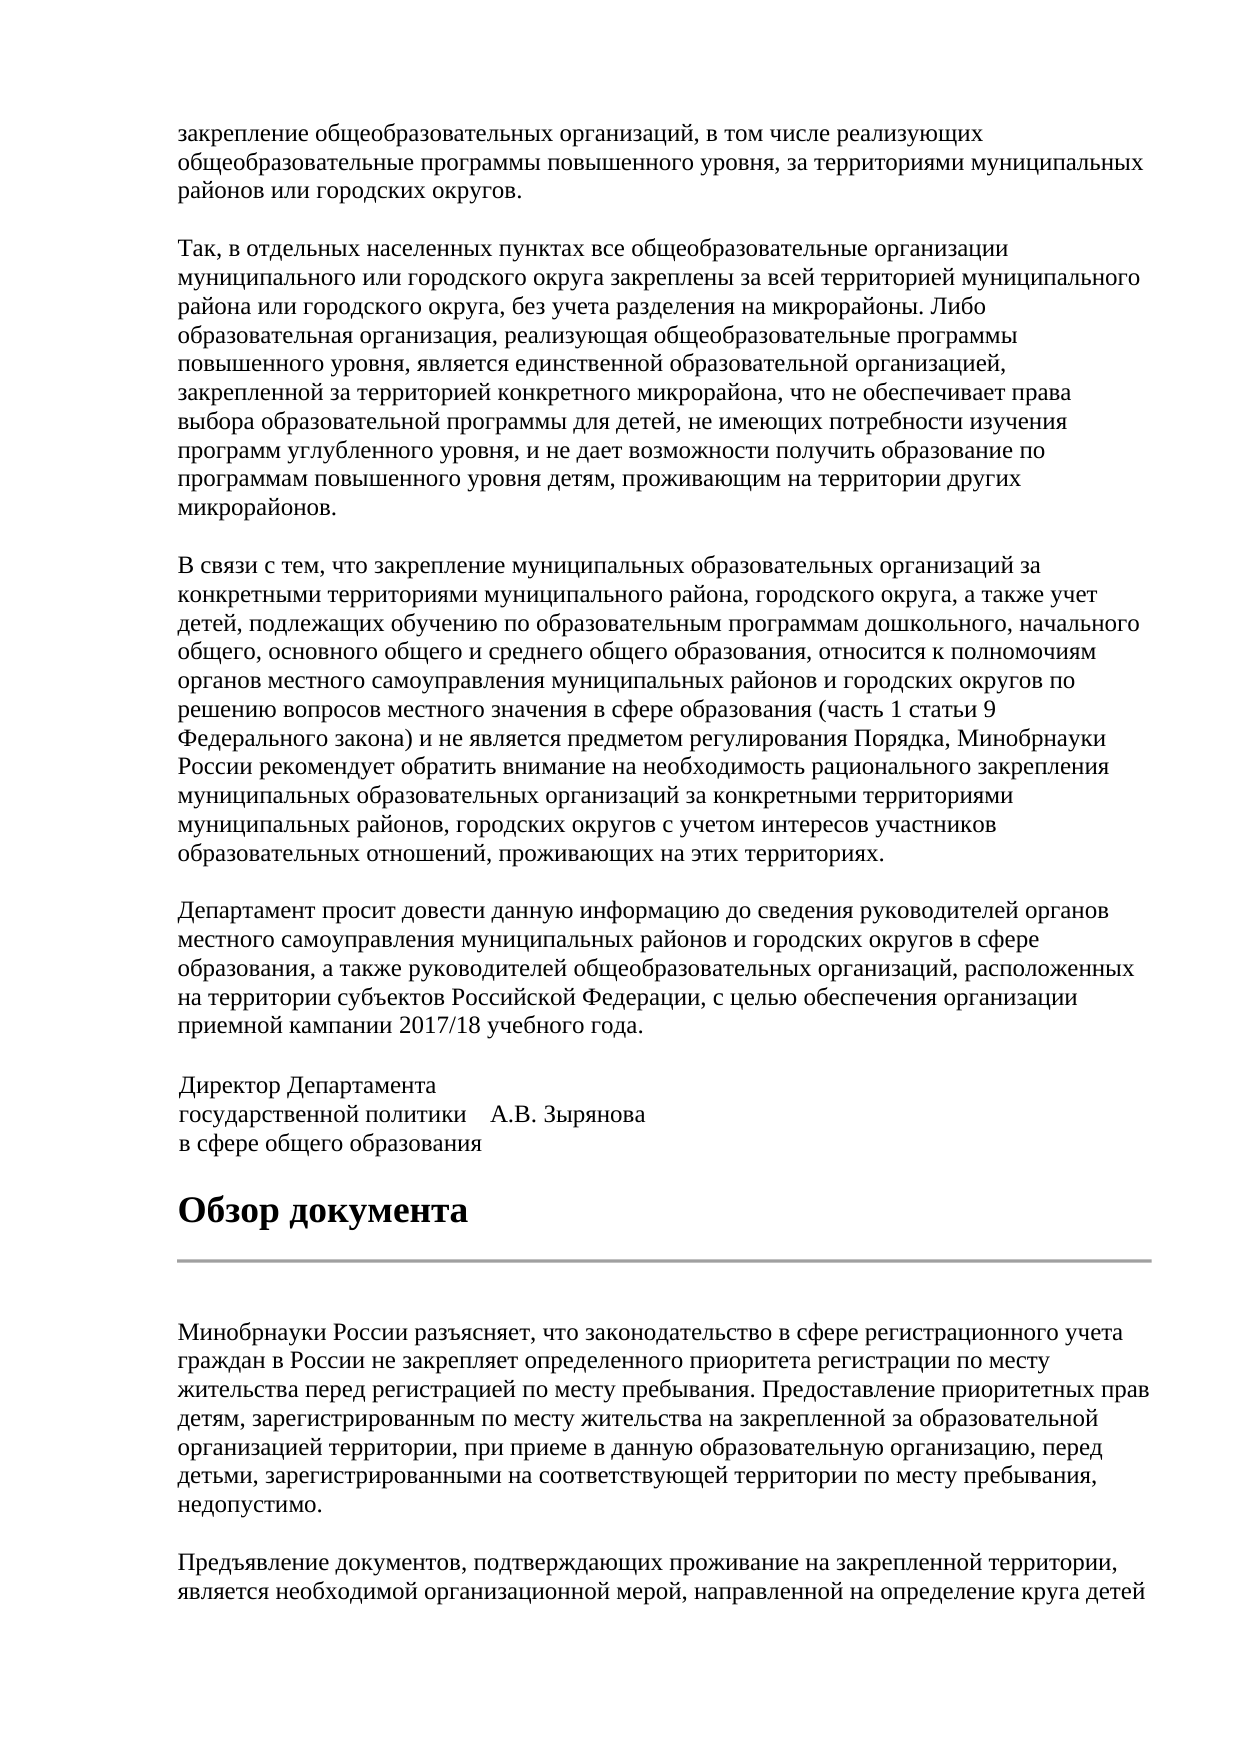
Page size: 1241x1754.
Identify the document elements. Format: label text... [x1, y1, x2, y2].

table_header А.В. Зырянова [488, 1069, 799, 1158]
text Так, в отдельных населенных пунктах все общеобразовательные организации муниципального или городского округа закреплены за всей территорией муниципального района или городского округа, без учета разделения на микрорайоны. Либо образовательная организация, реализующая общеобразовательные программы повышенного уровня, является единственной образовательной организацией, закрепленной за территорией конкретного микрорайона, что не обеспечивает права выбора образовательной программы для детей, не имеющих потребности изучения программ углубленного уровня, и не дает возможности получить образование по программам повышенного уровня детям, проживающим на территории других микрорайонов. [177, 233, 1152, 521]
text Обзор документа [177, 1187, 1152, 1230]
text Минобрнауки России разъясняет, что законодательство в сфере регистрационного учета граждан в России не закрепляет определенного приоритета регистрации по месту жительства перед регистрацией по месту пребывания. Предоставление приоритетных прав детям, зарегистрированным по месту жительства на закрепленной за образовательной организацией территории, при приеме в данную образовательную организацию, перед детьми, зарегистрированными на соответствующей территории по месту пребывания, недопустимо. [177, 1317, 1152, 1518]
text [177, 1547, 1152, 1604]
text Департамент просит довести данную информацию до сведения руководителей органов местного самоуправления муниципальных районов и городских округов в сфере образования, а также руководителей общеобразовательных организаций, расположенных на территории субъектов Российской Федерации, с целью обеспечения организации приемной кампании 2017/18 учебного года. [177, 896, 1152, 1039]
text В связи с тем, что закрепление муниципальных образовательных организаций за конкретными территориями муниципального района, городского округа, а также учет детей, подлежащих обучению по образовательным программам дошкольного, начального общего, основного общего и среднего общего образования, относится к полномочиям органов местного самоуправления муниципальных районов и городских округов по решению вопросов местного значения в сфере образования (часть 1 статьи 9 Федерального закона) и не является предметом регулирования Порядка, Минобрнауки России рекомендует обратить внимание на необходимость рационального закрепления муниципальных образовательных организаций за конкретными территориями муниципальных районов, городских округов с учетом интересов участников образовательных отношений, проживающих на этих территориях. [177, 550, 1152, 866]
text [177, 118, 1152, 204]
table_header Директор Департамента государственной политики в сфере общего образования [177, 1069, 488, 1158]
